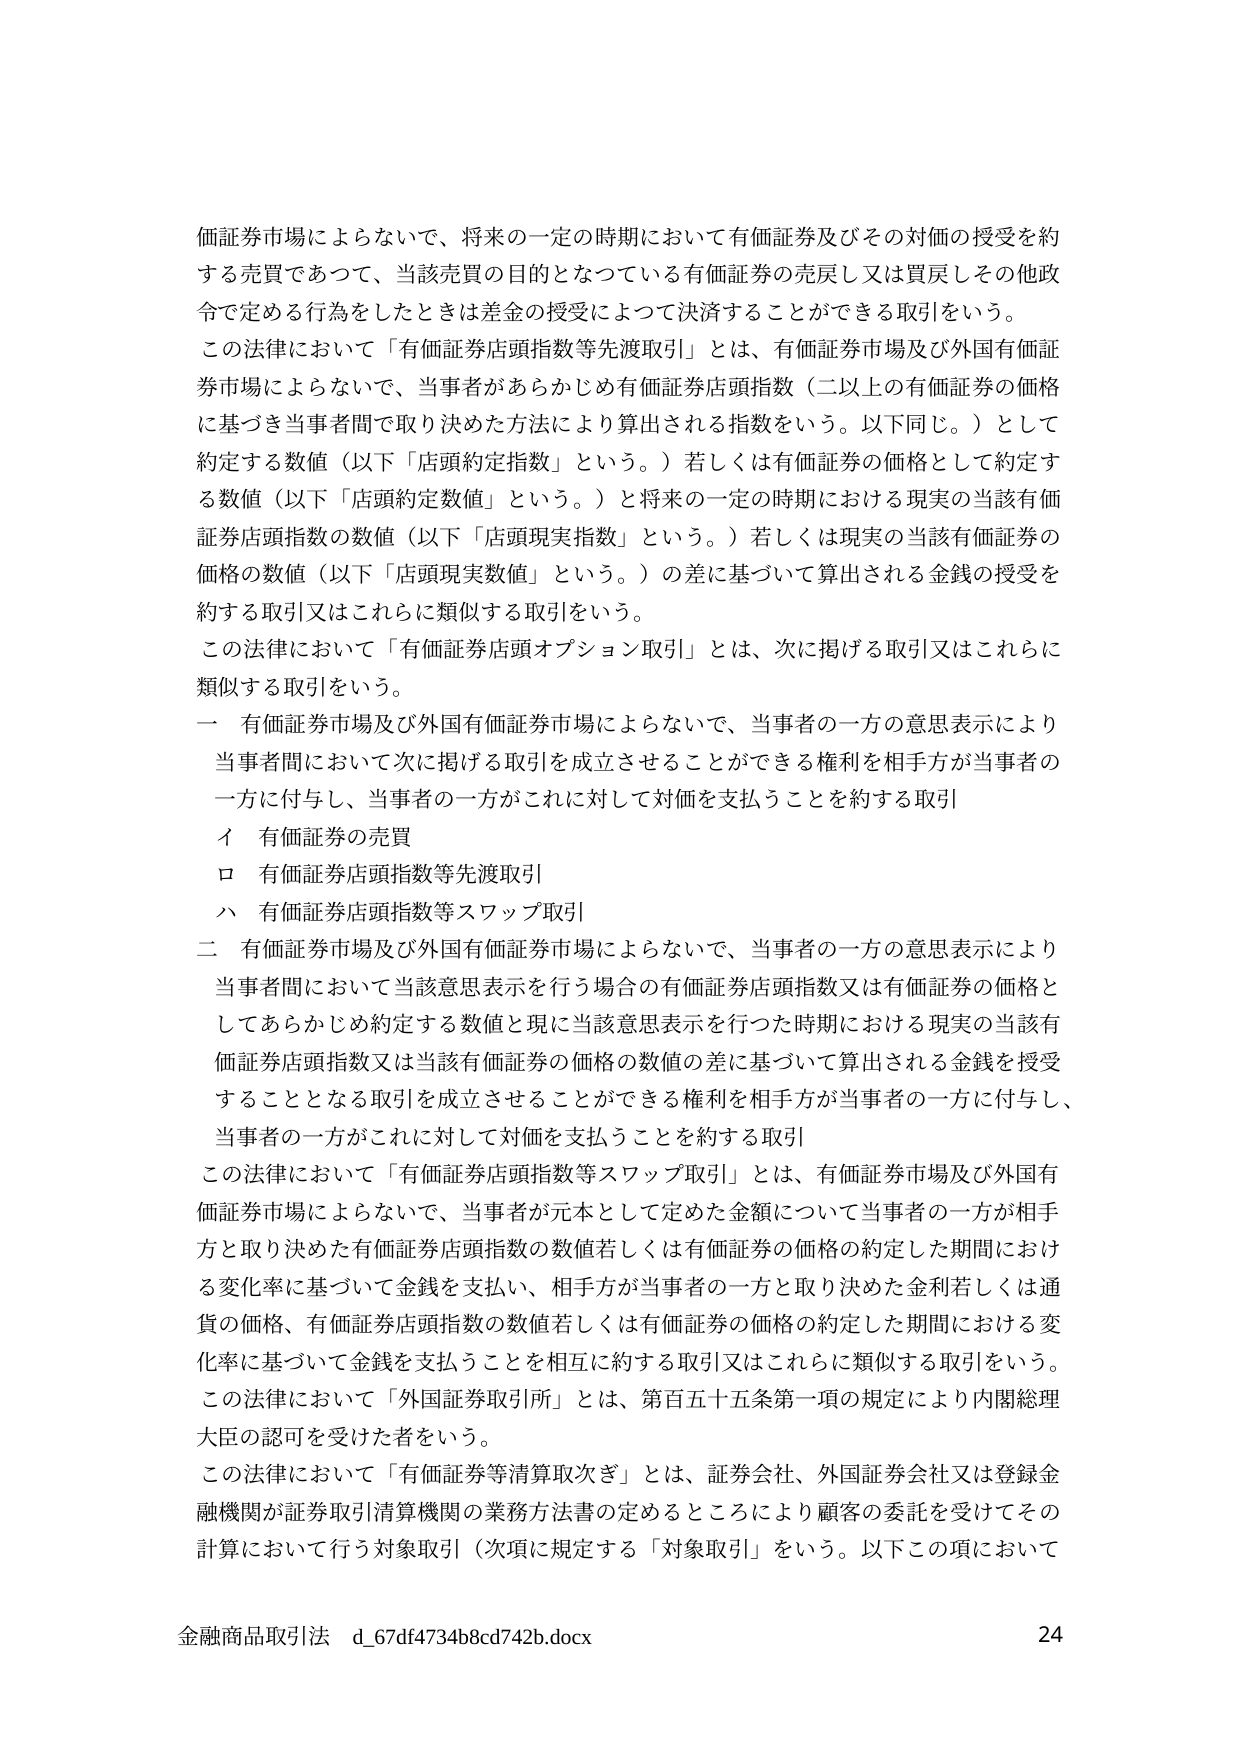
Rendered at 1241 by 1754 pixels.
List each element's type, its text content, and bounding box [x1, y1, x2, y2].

text イ 有価証券の売買 [215, 817, 1063, 854]
text この法律において「外国証券取引所」とは、第百五十五条第一項の規定により内閣総理大臣の認可を受けた者をいう。 [177, 1379, 1063, 1454]
text ハ 有価証券店頭指数等スワップ取引 [215, 892, 1063, 929]
text この法律において「有価証券店頭指数等スワップ取引」とは、有価証券市場及び外国有価証券市場によらないで、当事者が元本として定めた金額について当事者の一方が相手方と取り決めた有価証券店頭指数の数値若しくは有価証券の価格の約定した期間における変化率に基づいて金銭を支払い、相手方が当事者の一方と取り決めた金利若しくは通貨の価格、有価証券店頭指数の数値若しくは有価証券の価格の約定した期間における変化率に基づいて金銭を支払うことを相互に約する取引又はこれらに類似する取引をいう。 [177, 1154, 1063, 1379]
text 一 有価証券市場及び外国有価証券市場によらないで、当事者の一方の意思表示により当事者間において次に掲げる取引を成立させることができる権利を相手方が当事者の一方に付与し、当事者の一方がこれに対して対価を支払うことを約する取引 [196, 704, 1063, 817]
text この法律において「有価証券店頭指数等先渡取引」とは、有価証券市場及び外国有価証券市場によらないで、当事者があらかじめ有価証券店頭指数（二以上の有価証券の価格に基づき当事者間で取り決めた方法により算出される指数をいう。以下同じ。）として約定する数値（以下「店頭約定指数」という。）若しくは有価証券の価格として約定する数値（以下「店頭約定数値」という。）と将来の一定の時期における現実の当該有価証券店頭指数の数値（以下「店頭現実指数」という。）若しくは現実の当該有価証券の価格の数値（以下「店頭現実数値」という。）の差に基づいて算出される金銭の授受を約する取引又はこれらに類似する取引をいう。 [177, 329, 1063, 629]
text 二 有価証券市場及び外国有価証券市場によらないで、当事者の一方の意思表示により当事者間において当該意思表示を行う場合の有価証券店頭指数又は有価証券の価格としてあらかじめ約定する数値と現に当該意思表示を行つた時期における現実の当該有価証券店頭指数又は当該有価証券の価格の数値の差に基づいて算出される金銭を授受することとなる取引を成立させることができる権利を相手方が当事者の一方に付与し、当事者の一方がこれに対して対価を支払うことを約する取引 [196, 929, 1063, 1154]
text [177, 217, 1063, 329]
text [177, 1454, 1063, 1567]
text ロ 有価証券店頭指数等先渡取引 [215, 854, 1063, 892]
text この法律において「有価証券店頭オプション取引」とは、次に掲げる取引又はこれらに類似する取引をいう。 [177, 629, 1063, 704]
